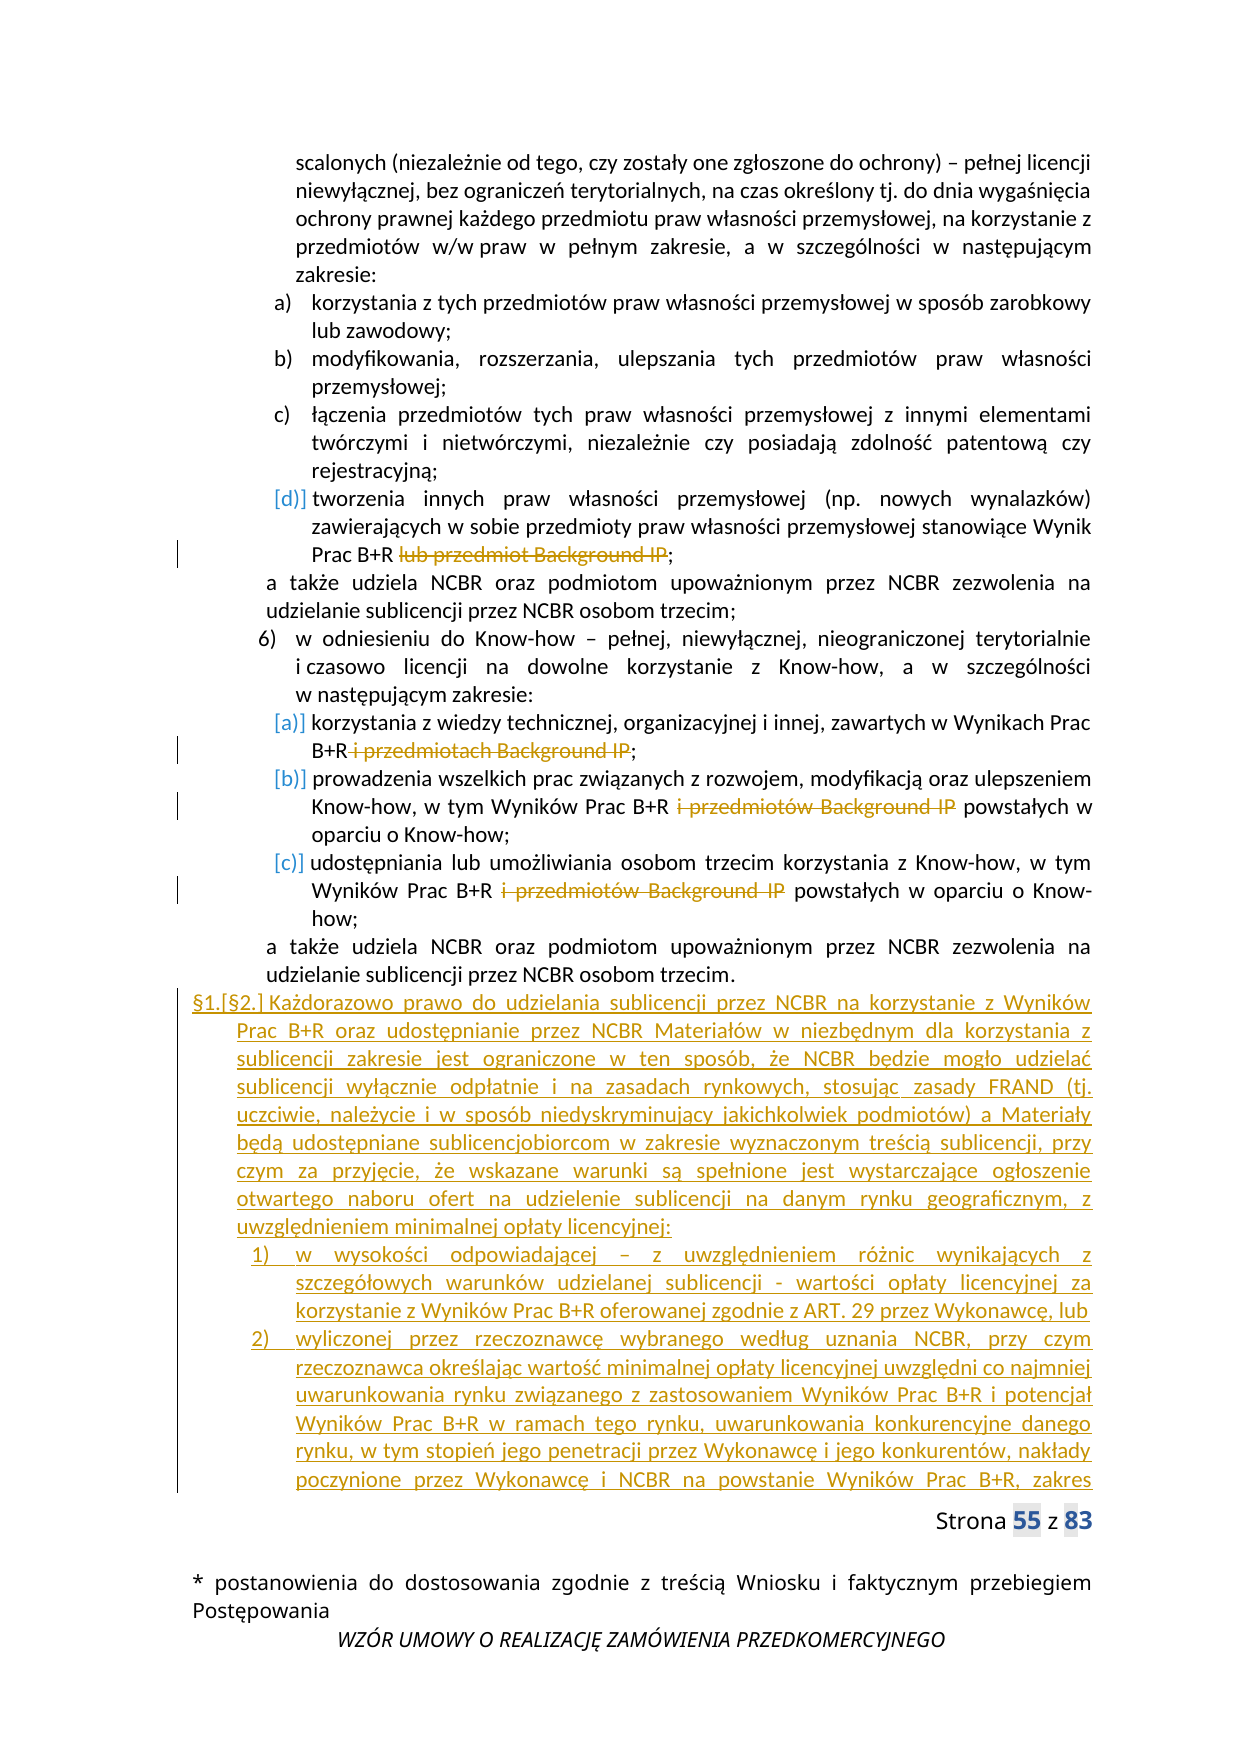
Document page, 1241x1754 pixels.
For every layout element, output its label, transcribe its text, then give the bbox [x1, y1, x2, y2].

list modyfikowania, rozszerzania, ulepszania tych przedmiotów praw własności przemysłowej; [274, 344, 1093, 400]
list korzystania z tych przedmiotów praw własności przemysłowej w sposób zarobkowy lub zawodowy; [274, 288, 1093, 344]
list udostępniania lub umożliwiania osobom trzecim korzystania z Know-how, w tym Wyników Prac B+R powstałych w oparciu o Know-how; [274, 848, 1093, 932]
list w odniesieniu do Know-how – pełnej, niewyłącznej, nieograniczonej terytorialnie i czasowo licencji na dowolne korzystanie z Know-how, a w szczególności w następującym zakresie: [258, 624, 1093, 708]
list korzystania z wiedzy technicznej, organizacyjnej i innej, zawartych w Wynikach Prac B+R; [274, 708, 1093, 764]
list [258, 148, 1093, 288]
text a także udziela NCBR oraz podmiotom upoważnionym przez NCBR zezwolenia na udzielanie sublicencji przez NCBR osobom trzecim; [266, 568, 1093, 624]
text a także udziela NCBR oraz podmiotom upoważnionym przez NCBR zezwolenia na udzielanie sublicencji przez NCBR osobom trzecim. [266, 932, 1093, 988]
list tworzenia innych praw własności przemysłowej (np. nowych wynalazków) zawierających w sobie przedmioty praw własności przemysłowej stanowiące Wynik Prac B+R ; [274, 484, 1093, 568]
list łączenia przedmiotów tych praw własności przemysłowej z innymi elementami twórczymi i nietwórczymi, niezależnie czy posiadają zdolność patentową czy rejestracyjną; [274, 400, 1093, 484]
list prowadzenia wszelkich prac związanych z rozwojem, modyfikacją oraz ulepszeniem Know-how, w tym Wyników Prac B+R powstałych w oparciu o Know-how; [274, 764, 1093, 848]
